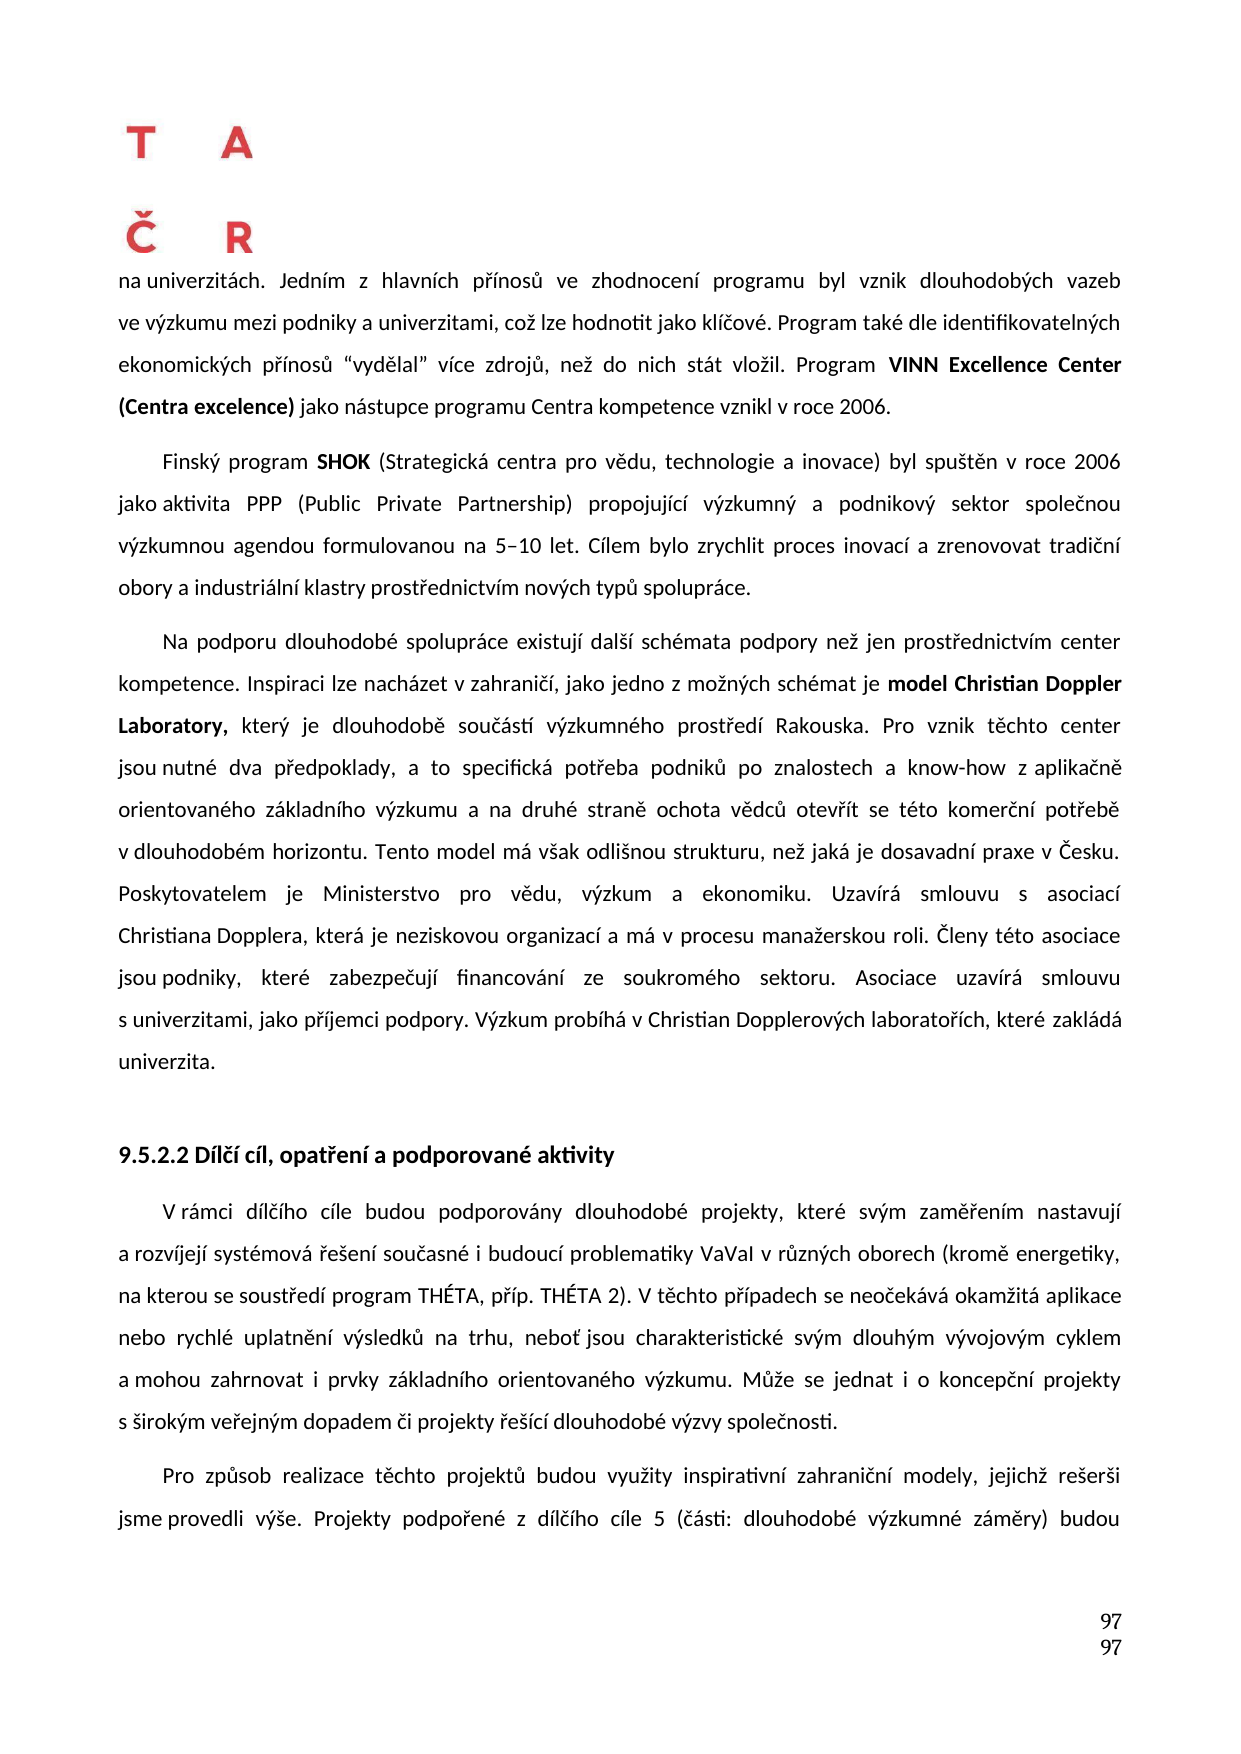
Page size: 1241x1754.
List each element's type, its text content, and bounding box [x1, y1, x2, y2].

text V rámci dílčího cíle budou podporovány dlouhodobé projekty, které svým zaměřením nastavují a rozvíjejí systémová řešení současné i budoucí problematiky VaVaI v různých oborech (kromě energetiky, na kterou se soustředí program THÉTA, příp. THÉTA 2). V těchto případech se neočekává okamžitá aplikace nebo rychlé uplatnění výsledků na trhu, neboť jsou charakteristické svým dlouhým vývojovým cyklem a mohou zahrnovat i prvky základního orientovaného výzkumu. Může se jednat i o koncepční projekty s širokým veřejným dopadem či projekty řešící dlouhodobé výzvy společnosti. [118, 1197, 1122, 1435]
picture [0, 0, 253, 253]
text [118, 1462, 1122, 1532]
text Na podporu dlouhodobé spolupráce existují další schémata podpory než jen prostřednictvím center kompetence. Inspiraci lze nacházet v zahraničí, jako jedno z možných schémat je model Christian Doppler Laboratory, který je dlouhodobě součástí výzkumného prostředí Rakouska. Pro vznik těchto center jsou nutné dva předpoklady, a to specifická potřeba podniků po znalostech a know-how z aplikačně orientovaného základního výzkumu a na druhé straně ochota vědců otevřít se této komerční potřebě v dlouhodobém horizontu. Tento model má však odlišnou strukturu, než jaká je dosavadní praxe v Česku. Poskytovatelem je Ministerstvo pro vědu, výzkum a ekonomiku. Uzavírá smlouvu s asociací Christiana Dopplera, která je neziskovou organizací a má v procesu manažerskou roli. Členy této asociace jsou podniky, které zabezpečují financování ze soukromého sektoru. Asociace uzavírá smlouvu s univerzitami, jako příjemci podpory. Výzkum probíhá v Christian Dopplerových laboratořích, které zakládá univerzita. [118, 627, 1122, 1075]
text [118, 214, 1122, 420]
subtitle 9.5.2.2 Dílčí cíl, opatření a podporované aktivity [118, 1139, 1122, 1169]
text Finský program SHOK (Strategická centra pro vědu, technologie a inovace) byl spuštěn v roce 2006 jako aktivita PPP (Public Private Partnership) propojující výzkumný a podnikový sektor společnou výzkumnou agendou formulovanou na 5–10 let. Cílem bylo zrychlit proces inovací a zrenovovat tradiční obory a industriální klastry prostřednictvím nových typů spolupráce. [118, 447, 1122, 601]
